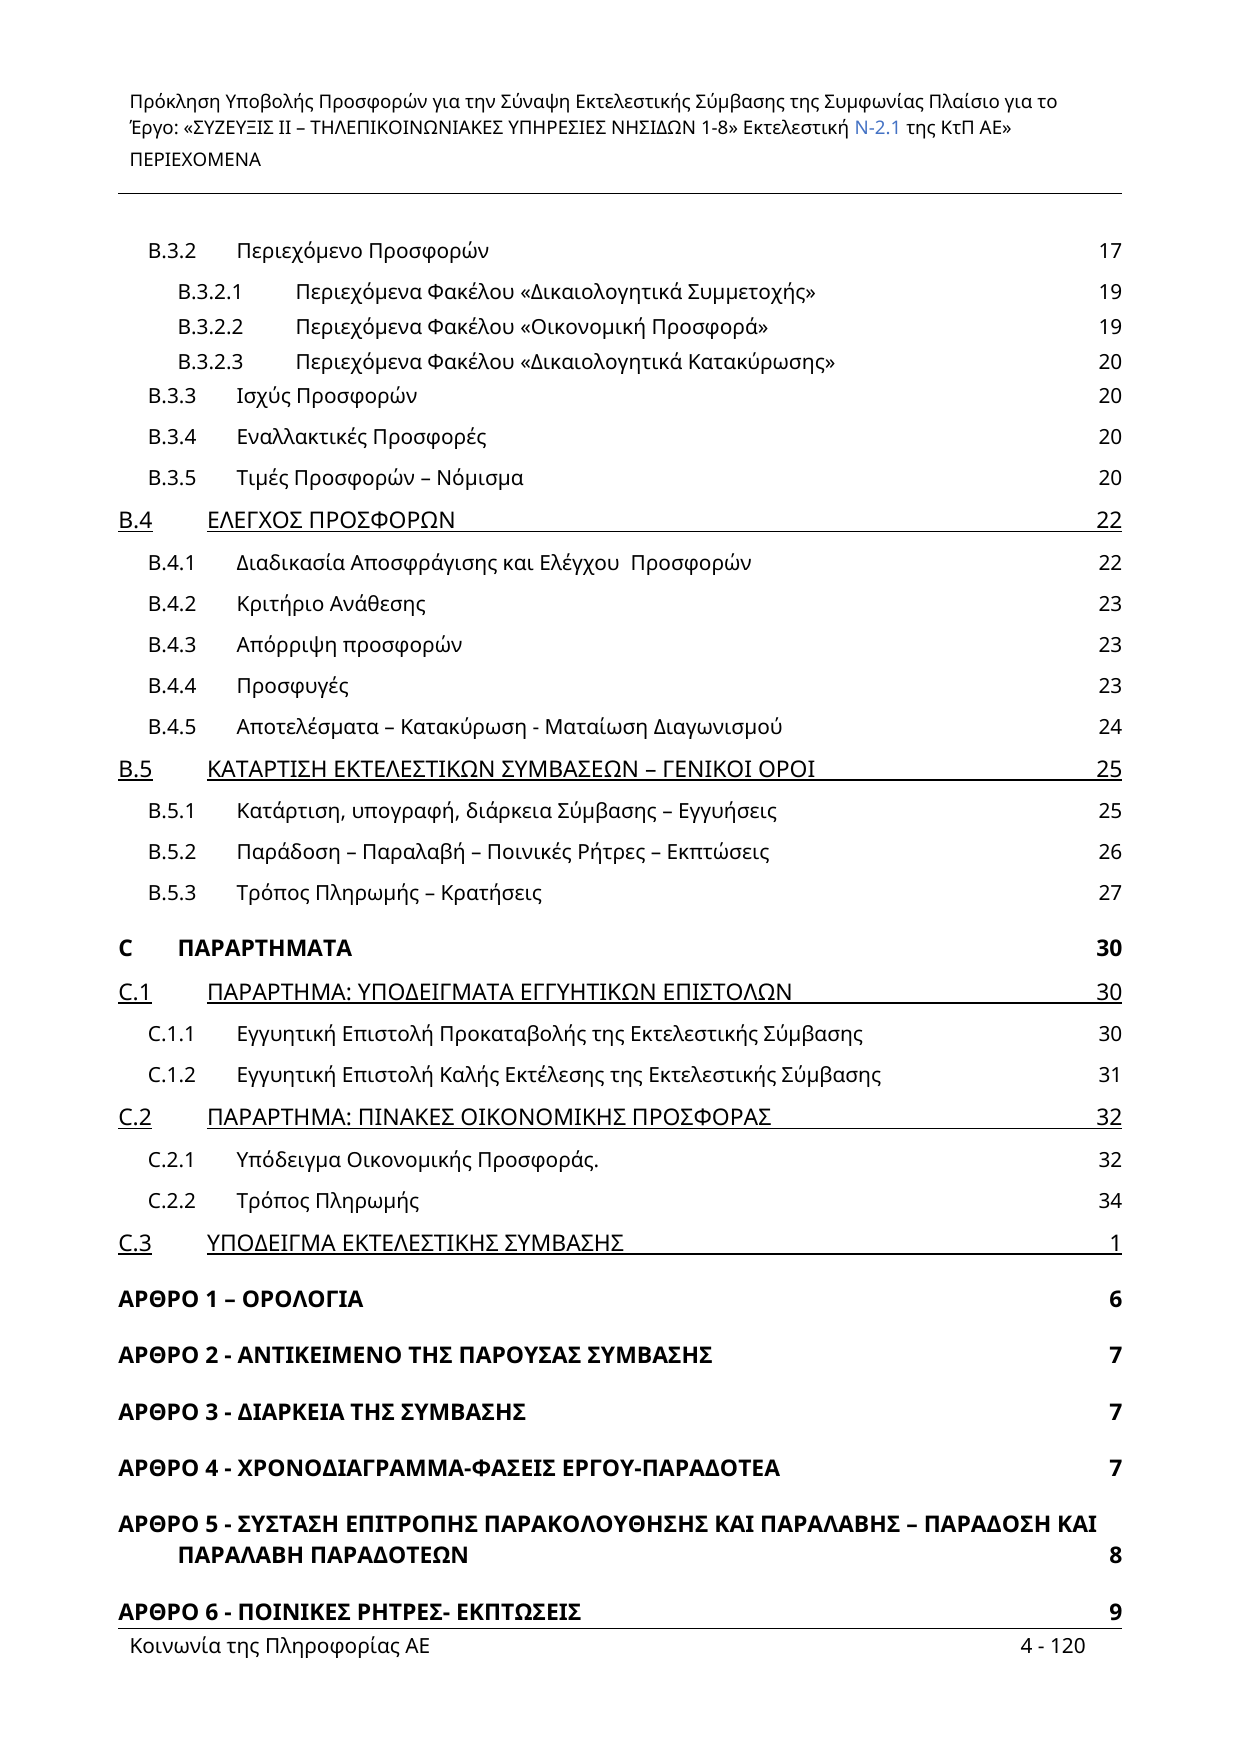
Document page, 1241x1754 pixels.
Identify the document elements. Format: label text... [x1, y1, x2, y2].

text C.1.2 Εγγυητική Επιστολή Καλής Εκτέλεσης της Εκτελεστικής Σύμβασης 31 [148, 1060, 1122, 1089]
text B.5 ΚΑΤΑΡΤΙΣΗ ΕΚΤΕΛΕΣΤΙΚΩΝ ΣΥΜΒΑΣΕΩΝ – ΓΕΝΙΚΟΙ ΟΡΟΙ 25 [118, 753, 1122, 784]
text C.1 ΠΑΡΑΡΤΗΜΑ: ΥΠΟΔΕΙΓΜΑΤΑ ΕΓΓΥΗΤΙΚΩΝ ΕΠΙΣΤΟΛΩΝ 30 [118, 976, 1122, 1007]
text B.4.3 Απόρριψη προσφορών 23 [148, 630, 1122, 658]
text C.2.1 Υπόδειγμα Οικονομικής Προσφοράς. 32 [148, 1145, 1122, 1173]
text B.4.1 Διαδικασία Αποσφράγισης και Ελέγχου Προσφορών 22 [148, 548, 1122, 576]
text B.5.1 Κατάρτιση, υπογραφή, διάρκεια Σύμβασης – Εγγυήσεις 25 [148, 796, 1122, 825]
text C.3 ΥΠΟΔΕΙΓΜΑ ΕΚΤΕΛΕΣΤΙΚΗΣ ΣΥΜΒΑΣΗΣ 1 [118, 1227, 1122, 1258]
text B.3.3 Ισχύς Προσφορών 20 [148, 381, 1122, 410]
text B.5.3 Τρόπος Πληρωμής – Κρατήσεις 27 [148, 878, 1122, 907]
text ΑΡΘΡΟ 4 - ΧΡΟΝΟΔΙΑΓΡΑΜΜΑ-ΦΑΣΕΙΣ ΕΡΓΟΥ-ΠΑΡΑΔΟΤΕΑ 7 [118, 1452, 1122, 1483]
text ΑΡΘΡΟ 3 - ΔΙΑΡΚΕΙΑ ΤΗΣ ΣΥΜΒΑΣΗΣ 7 [118, 1396, 1122, 1427]
text B.3.2.1 Περιεχόμενα Φακέλου «Δικαιολογητικά Συμμετοχής» 19 [177, 277, 1122, 306]
text B.3.2.3 Περιεχόμενα Φακέλου «Δικαιολογητικά Κατακύρωσης» 20 [177, 347, 1122, 375]
text B.4.2 Κριτήριο Ανάθεσης 23 [148, 589, 1122, 617]
text ΑΡΘΡΟ 6 - ΠΟΙΝΙΚΕΣ ΡΗΤΡΕΣ- ΕΚΠΤΩΣΕΙΣ 9 [118, 1596, 1122, 1627]
text C.2.2 Τρόπος Πληρωμής 34 [148, 1186, 1122, 1214]
text B.3.2 Περιεχόμενο Προσφορών 17 [148, 236, 1122, 265]
text B.4.4 Προσφυγές 23 [148, 671, 1122, 699]
text B.3.2.2 Περιεχόμενα Φακέλου «Οικονομική Προσφορά» 19 [177, 312, 1122, 341]
text B.4.5 Αποτελέσματα – Κατακύρωση - Ματαίωση Διαγωνισμού 24 [148, 712, 1122, 740]
text B.3.4 Εναλλακτικές Προσφορές 20 [148, 422, 1122, 451]
text B.3.5 Τιμές Προσφορών – Νόμισμα 20 [148, 463, 1122, 492]
text C ΠΑΡΑΡΤΗΜΑΤΑ 30 [118, 932, 1122, 963]
text ΑΡΘΡΟ 2 - ΑΝΤΙΚΕΙΜΕΝΟ ΤΗΣ ΠΑΡΟΥΣΑΣ ΣΥΜΒΑΣΗΣ 7 [118, 1339, 1122, 1371]
text B.4 ΕΛΕΓΧΟΣ ΠΡΟΣΦΟΡΩΝ 22 [118, 504, 1122, 536]
text ΑΡΘΡΟ 5 - ΣΥΣΤΑΣΗ ΕΠΙΤΡΟΠΗΣ ΠΑΡΑΚΟΛΟΥΘΗΣΗΣ ΚΑΙ ΠΑΡΑΛΑΒΗΣ – ΠΑΡΑΔΟΣΗ ΚΑΙ ΠΑΡΑΛΑΒΗ ΠΑΡΑΔΟΤΕΩΝ 8 [118, 1508, 1122, 1571]
text C.1.1 Εγγυητική Επιστολή Προκαταβολής της Εκτελεστικής Σύμβασης 30 [148, 1019, 1122, 1048]
text ΑΡΘΡΟ 1 – ΟΡΟΛΟΓΙΑ 6 [118, 1283, 1122, 1314]
text C.2 ΠΑΡΑΡΤΗΜΑ: ΠΙΝΑΚΕΣ ΟΙΚΟΝΟΜΙΚΗΣ ΠΡΟΣΦΟΡΑΣ 32 [118, 1101, 1122, 1132]
text B.5.2 Παράδοση – Παραλαβή – Ποινικές Ρήτρες – Εκπτώσεις 26 [148, 837, 1122, 866]
